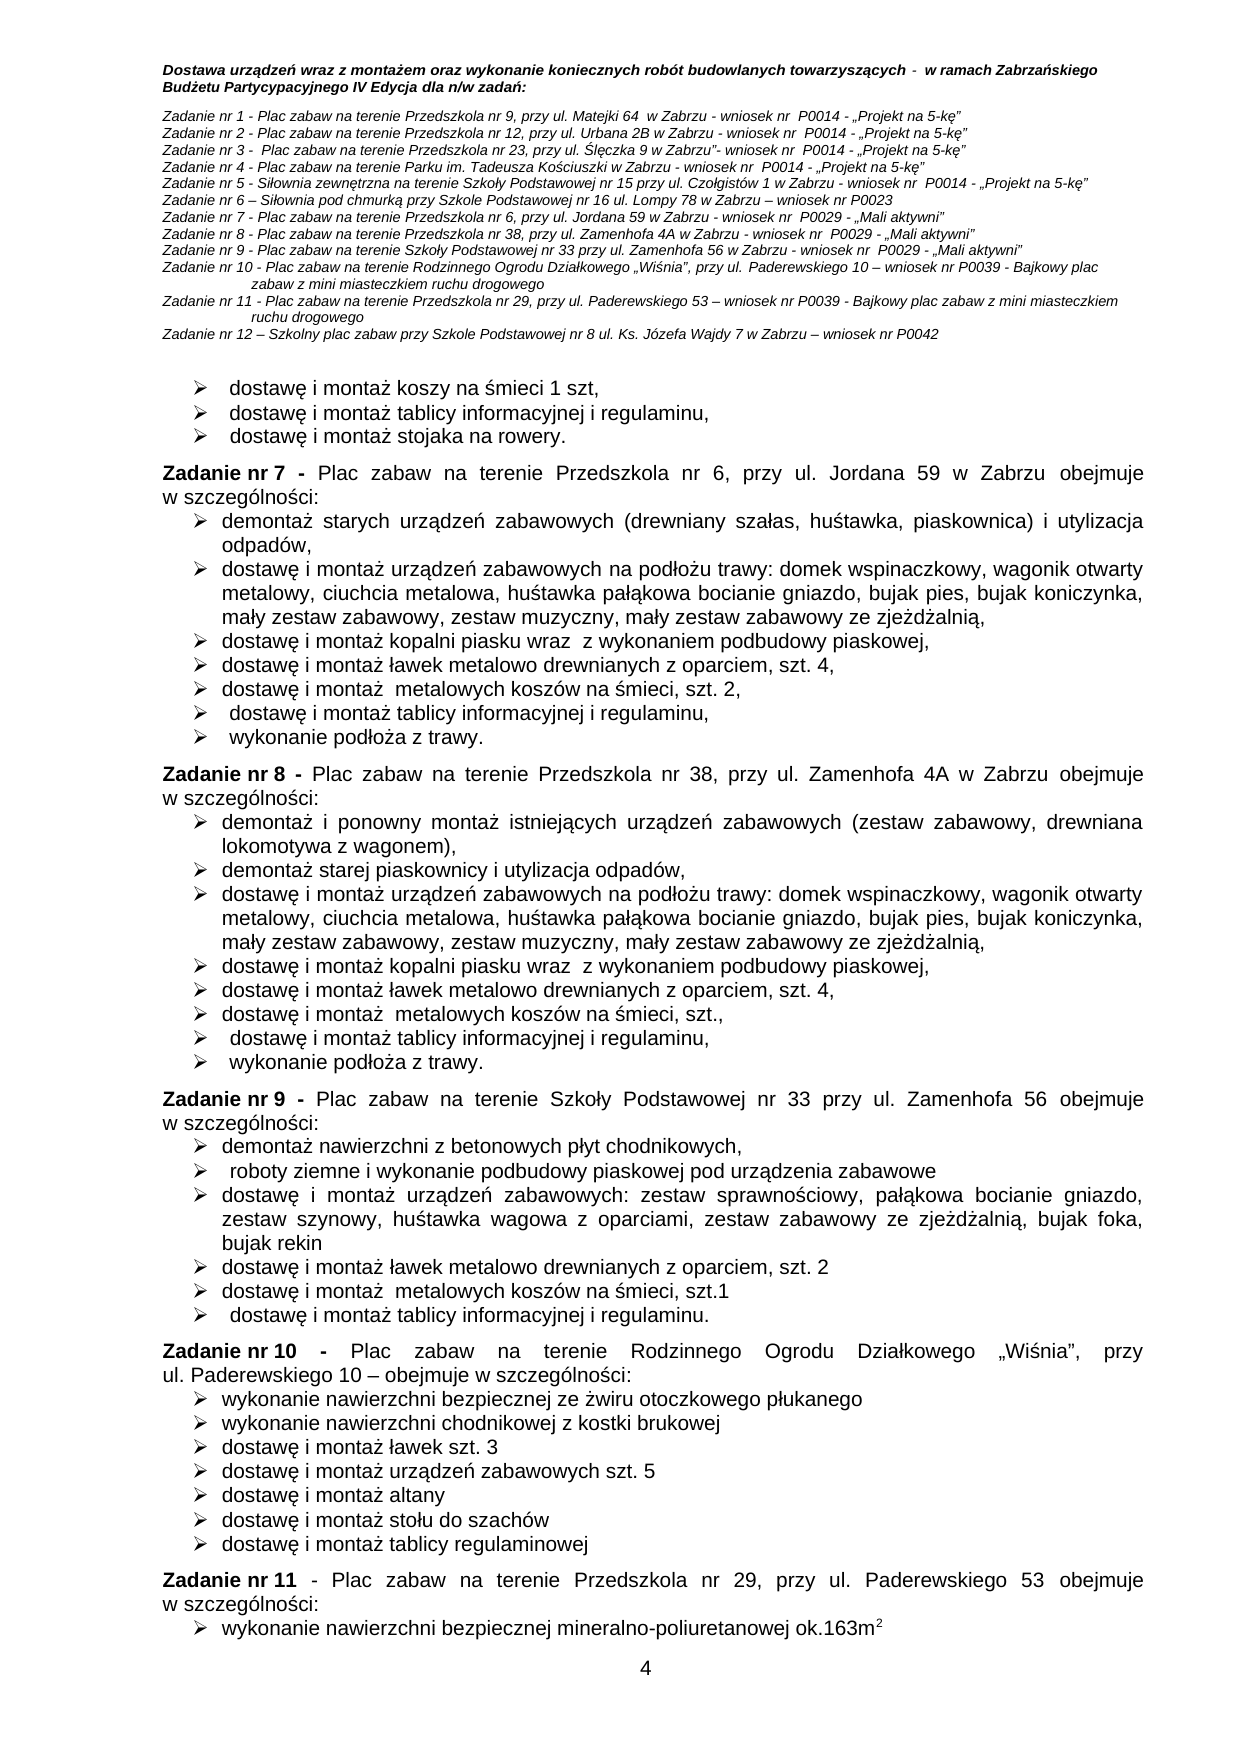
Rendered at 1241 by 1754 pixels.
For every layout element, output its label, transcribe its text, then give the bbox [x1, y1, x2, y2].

list dostawę i montaż tablicy informacyjnej i regulaminu, [192, 701, 1144, 725]
list wykonanie nawierzchni bezpiecznej ze żwiru otoczkowego płukanego [192, 1387, 1144, 1411]
list demontaż starych urządzeń zabawowych (drewniany szałas, huśtawka, piaskownica) i utylizacja odpadów, [192, 509, 1144, 557]
list dostawę i montaż ławek metalowo drewnianych z oparciem, szt. 2 [192, 1254, 1144, 1278]
list roboty ziemne i wykonanie podbudowy piaskowej pod urządzenia zabawowe [192, 1158, 1144, 1182]
list dostawę i montaż metalowych koszów na śmieci, szt.1 [192, 1278, 1144, 1303]
list dostawę i montaż urządzeń zabawowych szt. 5 [192, 1459, 1144, 1483]
list dostawę i montaż ławek metalowo drewnianych z oparciem, szt. 4, [192, 978, 1144, 1002]
list dostawę i montaż koszy na śmieci 1 szt, [192, 376, 1144, 400]
list dostawę i montaż urządzeń zabawowych na podłożu trawy: domek wspinaczkowy, wagonik otwarty metalowy, ciuchcia metalowa, huśtawka pałąkowa bocianie gniazdo, bujak pies, bujak koniczynka, mały zestaw zabawowy, zestaw muzyczny, mały zestaw zabawowy ze zjeżdżalnią, [192, 557, 1144, 629]
list dostawę i montaż urządzeń zabawowych: zestaw sprawnościowy, pałąkowa bocianie gniazdo, zestaw szynowy, huśtawka wagowa z oparciami, zestaw zabawowy ze zjeżdżalnią, bujak foka, bujak rekin [192, 1182, 1144, 1254]
list dostawę i montaż metalowych koszów na śmieci, szt. 2, [192, 677, 1144, 701]
list dostawę i montaż stołu do szachów [192, 1507, 1144, 1531]
list dostawę i montaż altany [192, 1483, 1144, 1507]
list dostawę i montaż tablicy regulaminowej [192, 1531, 1144, 1556]
list dostawę i montaż ławek szt. 3 [192, 1435, 1144, 1459]
list dostawę i montaż kopalni piasku wraz z wykonaniem podbudowy piaskowej, [192, 629, 1144, 653]
list dostawę i montaż stojaka na rowery. [192, 424, 1144, 448]
list wykonanie podłoża z trawy. [192, 725, 1144, 749]
list dostawę i montaż kopalni piasku wraz z wykonaniem podbudowy piaskowej, [192, 954, 1144, 978]
list dostawę i montaż metalowych koszów na śmieci, szt., [192, 1002, 1144, 1026]
list demontaż nawierzchni z betonowych płyt chodnikowych, [192, 1134, 1144, 1158]
list wykonanie podłoża z trawy. [192, 1050, 1144, 1074]
text Zadanie nr 9 - Plac zabaw na terenie Szkoły Podstawowej nr 33 przy ul. Zamenhofa 56 obejmuje w szczególności: [162, 1086, 1144, 1134]
list dostawę i montaż ławek metalowo drewnianych z oparciem, szt. 4, [192, 653, 1144, 677]
list wykonanie nawierzchni bezpiecznej mineralno-poliuretanowej ok.163m2 [192, 1616, 1144, 1640]
list dostawę i montaż urządzeń zabawowych na podłożu trawy: domek wspinaczkowy, wagonik otwarty metalowy, ciuchcia metalowa, huśtawka pałąkowa bocianie gniazdo, bujak pies, bujak koniczynka, mały zestaw zabawowy, zestaw muzyczny, mały zestaw zabawowy ze zjeżdżalnią, [192, 882, 1144, 954]
list wykonanie nawierzchni chodnikowej z kostki brukowej [192, 1411, 1144, 1435]
list dostawę i montaż tablicy informacyjnej i regulaminu, [192, 1026, 1144, 1050]
text Zadanie nr 10 - Plac zabaw na terenie Rodzinnego Ogrodu Działkowego „Wiśnia”, przy ul. Paderewskiego 10 – obejmuje w szczególności: [162, 1339, 1144, 1387]
text Zadanie nr 7 - Plac zabaw na terenie Przedszkola nr 6, przy ul. Jordana 59 w Zabrzu obejmuje w szczególności: [162, 461, 1144, 509]
list demontaż starej piaskownicy i utylizacja odpadów, [192, 858, 1144, 882]
text Zadanie nr 11 - Plac zabaw na terenie Przedszkola nr 29, przy ul. Paderewskiego 53 obejmuje w szczególności: [162, 1568, 1144, 1616]
list dostawę i montaż tablicy informacyjnej i regulaminu. [192, 1303, 1144, 1327]
list demontaż i ponowny montaż istniejących urządzeń zabawowych (zestaw zabawowy, drewniana lokomotywa z wagonem), [192, 809, 1144, 858]
text Zadanie nr 8 - Plac zabaw na terenie Przedszkola nr 38, przy ul. Zamenhofa 4A w Zabrzu obejmuje w szczególności: [162, 762, 1144, 809]
list dostawę i montaż tablicy informacyjnej i regulaminu, [192, 400, 1144, 424]
